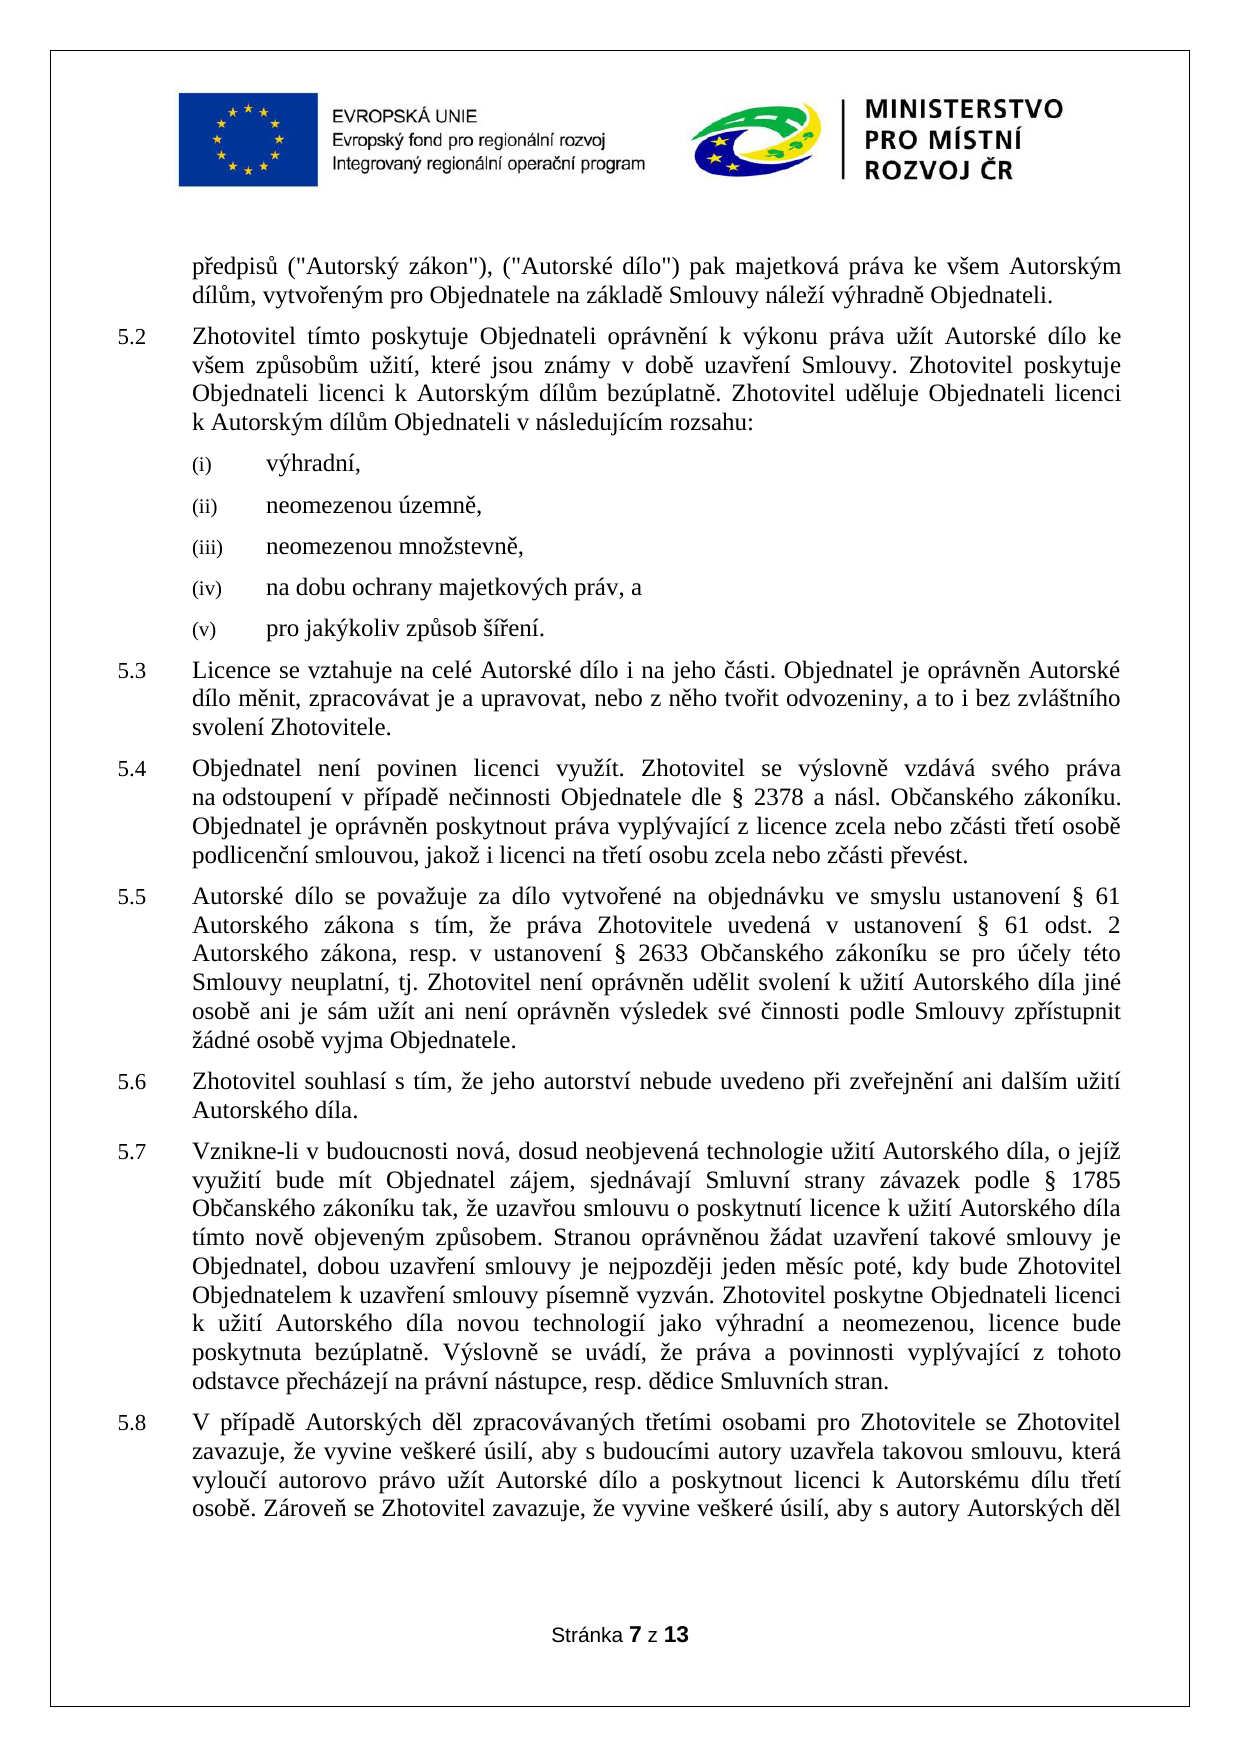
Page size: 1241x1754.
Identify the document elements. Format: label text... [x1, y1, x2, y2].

subtitle Licence se vztahuje na celé Autorské dílo i na jeho části. Objednatel je oprávněn Autorské dílo měnit, zpracovávat je a upravovat, nebo z něho tvořit odvozeniny, a to i bez zvláštního svolení Zhotovitele. [117, 655, 1122, 741]
subtitle neomezenou územně, [192, 490, 1122, 518]
subtitle Zhotovitel souhlasí s tím, že jeho autorství nebude uvedeno při zveřejnění ani dalším užití Autorského díla. [117, 1066, 1122, 1123]
picture [147, 61, 1093, 217]
subtitle pro jakýkoliv způsob šíření. [192, 613, 1122, 642]
subtitle výhradní, [192, 448, 1122, 477]
subtitle Zhotovitel tímto poskytuje Objednateli oprávnění k výkonu práva užít Autorské dílo ke všem způsobům užití, které jsou známy v době uzavření Smlouvy. Zhotovitel poskytuje Objednateli licenci k Autorským dílům bezúplatně. Zhotovitel uděluje Objednateli licenci k Autorským dílům Objednateli v následujícím rozsahu: [117, 321, 1122, 436]
subtitle Objednatel není povinen licenci využít. Zhotovitel se výslovně vzdává svého práva na odstoupení v případě nečinnosti Objednatele dle § 2378 a násl. Občanského zákoníku. Objednatel je oprávněn poskytnout práva vyplývající z licence zcela nebo zčásti třetí osobě podlicenční smlouvou, jakož i licenci na třetí osobu zcela nebo zčásti převést. [117, 753, 1122, 868]
subtitle Autorské dílo se považuje za dílo vytvořené na objednávku ve smyslu ustanovení § 61 Autorského zákona s tím, že práva Zhotovitele uvedená v ustanovení § 61 odst. 2 Autorského zákona, resp. v ustanovení § 2633 Občanského zákoníku se pro účely této Smlouvy neuplatní, tj. Zhotovitel není oprávněn udělit svolení k užití Autorského díla jiné osobě ani je sám užít ani není oprávněn výsledek své činnosti podle Smlouvy zpřístupnit žádné osobě vyjma Objednatele. [117, 881, 1122, 1053]
subtitle Vznikne-li v budoucnosti nová, dosud neobjevená technologie užití Autorského díla, o jejíž využití bude mít Objednatel zájem, sjednávají Smluvní strany závazek podle § 1785 Občanského zákoníku tak, že uzavřou smlouvu o poskytnutí licence k užití Autorského díla tímto nově objeveným způsobem. Stranou oprávněnou žádat uzavření takové smlouvy je Objednatel, dobou uzavření smlouvy je nejpozději jeden měsíc poté, kdy bude Zhotovitel Objednatelem k uzavření smlouvy písemně vyzván. Zhotovitel poskytne Objednateli licenci k užití Autorského díla novou technologií jako výhradní a neomezenou, licence bude poskytnuta bezúplatně. Výslovně se uvádí, že práva a povinnosti vyplývající z tohoto odstavce přecházejí na právní nástupce, resp. dědice Smluvních stran. [117, 1136, 1122, 1395]
subtitle neomezenou množstevně, [192, 531, 1122, 560]
subtitle na dobu ochrany majetkových práv, a [192, 572, 1122, 601]
